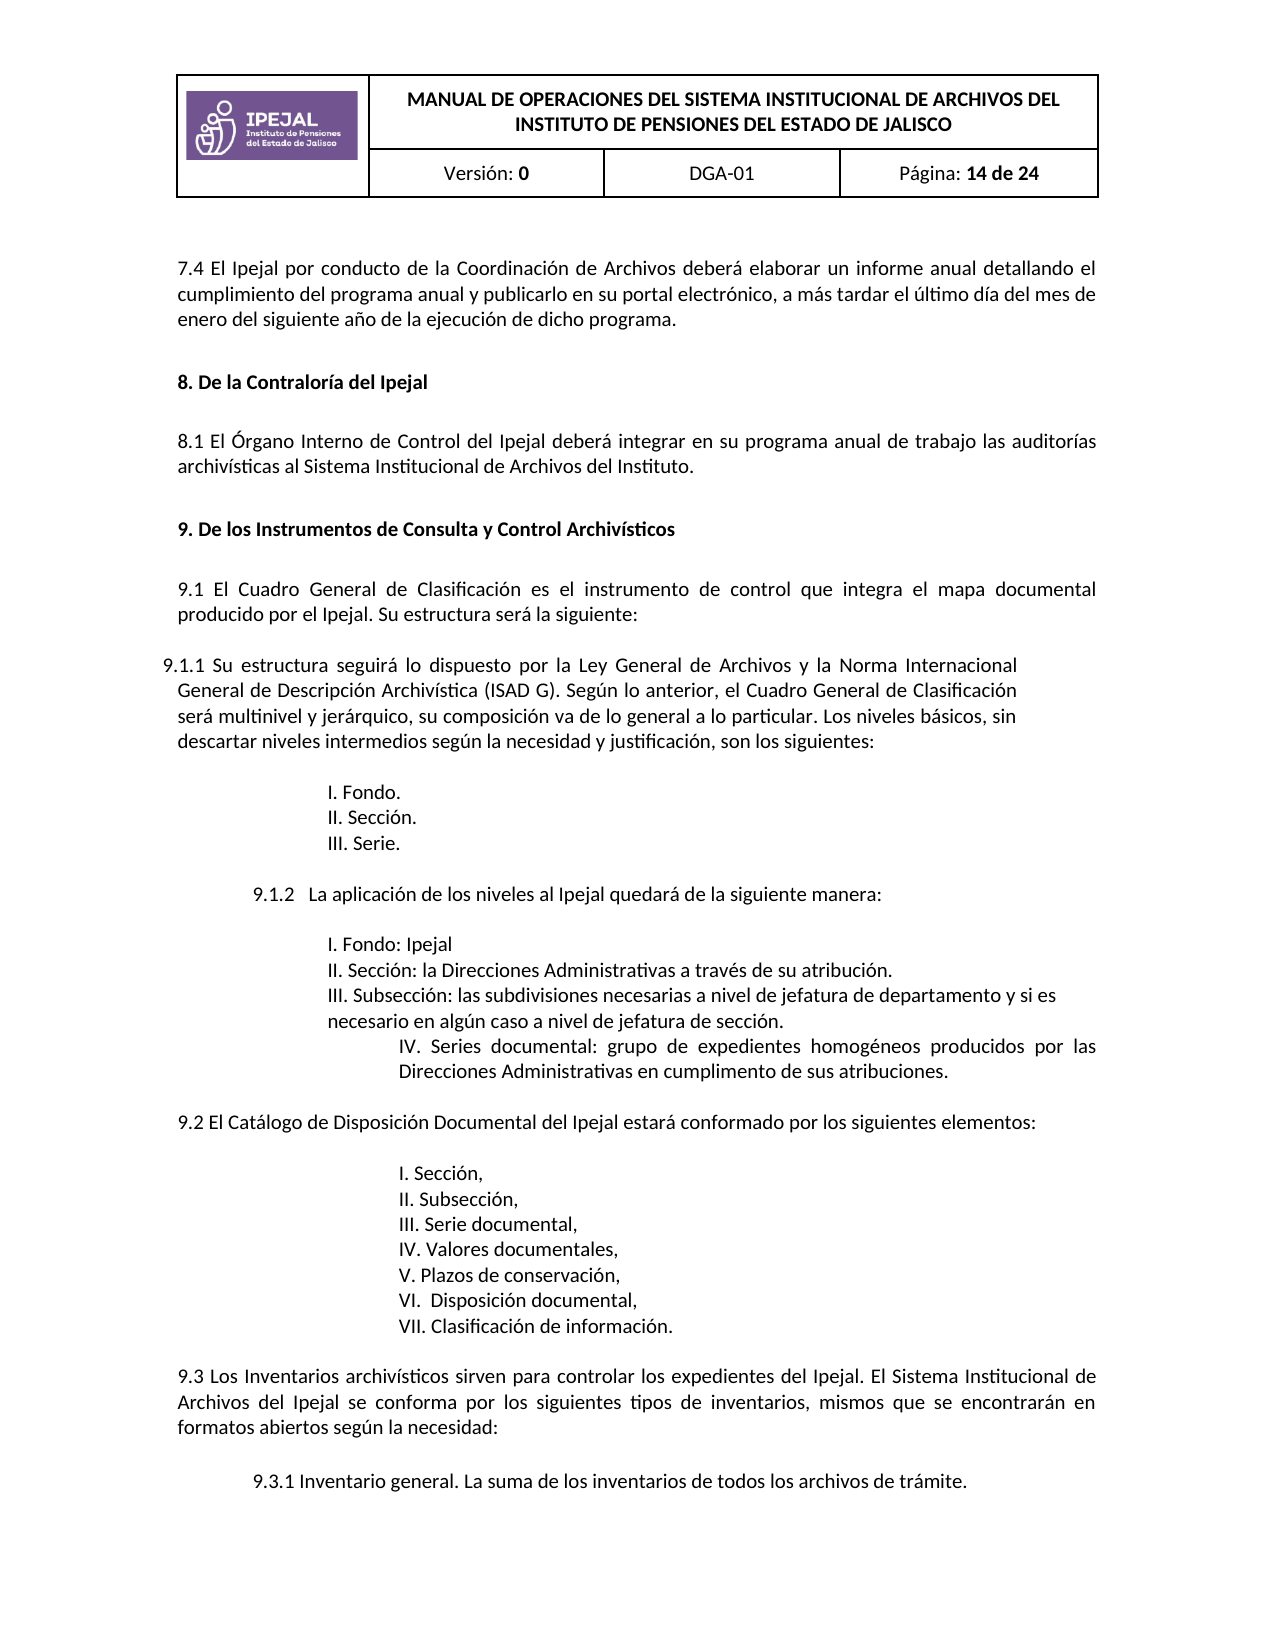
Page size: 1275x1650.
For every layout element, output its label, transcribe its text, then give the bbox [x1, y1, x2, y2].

list III. Serie documental, [254, 1211, 1098, 1237]
list 9.3 Los Inventarios archivísticos sirven para controlar los expedientes del Ipejal. El Sistema Institucional de Archivos del Ipejal se conforma por los siguientes tipos de inventarios, mismos que se encontrarán en formatos abiertos según la necesidad: [177, 1364, 1098, 1440]
list I. Fondo: Ipejal [177, 932, 1098, 957]
list 7.4 El Ipejal por conducto de la Coordinación de Archivos deberá elaborar un informe anual detallando el cumplimiento del programa anual y publicarlo en su portal electrónico, a más tardar el último día del mes de enero del siguiente año de la ejecución de dicho programa. [177, 255, 1098, 332]
list II. Sección: la Direcciones Administrativas a través de su atribución. [177, 957, 1098, 982]
subtitle 9. De los Instrumentos de Consulta y Control Archivísticos [177, 517, 1098, 542]
list II. Subsección, [254, 1186, 1098, 1211]
list 9.1.2 La aplicación de los niveles al Ipejal quedará de la siguiente manera: [177, 881, 1098, 906]
list II. Sección. [177, 804, 1098, 830]
list III. Subsección: las subdivisiones necesarias a nivel de jefatura de departamento y si es necesario en algún caso a nivel de jefatura de sección. [177, 982, 1098, 1033]
list I. Sección, [254, 1160, 1098, 1186]
subtitle 8. De la Contraloría del Ipejal [177, 369, 1098, 394]
list 9.2 El Catálogo de Disposición Documental del Ipejal estará conformado por los siguientes elementos: [177, 1109, 1098, 1135]
list V. Plazos de conservación, [254, 1262, 1098, 1287]
list IV. Series documental: grupo de expedientes homogéneos producidos por las Direcciones Administrativas en cumplimento de sus atribuciones. [251, 1033, 1098, 1084]
list 8.1 El Órgano Interno de Control del Ipejal deberá integrar en su programa anual de trabajo las auditorías archivísticas al Sistema Institucional de Archivos del Instituto. [177, 428, 1098, 479]
picture [186, 91, 358, 160]
list 9.1.1 Su estructura seguirá lo dispuesto por la Ley General de Archivos y la Norma Internacional General de Descripción Archivística (ISAD G). Según lo anterior, el Cuadro General de Clasificación será multinivel y jerárquico, su composición va de lo general a lo particular. Los niveles básicos, sin descartar niveles intermedios según la necesidad y justificación, son los siguientes: [162, 652, 1019, 754]
list VII. Clasificación de información. [254, 1313, 1098, 1338]
list 9.1 El Cuadro General de Clasificación es el instrumento de control que integra el mapa documental producido por el Ipejal. Su estructura será la siguiente: [177, 576, 1098, 627]
list IV. Valores documentales, [254, 1237, 1098, 1262]
list 9.3.1 Inventario general. La suma de los inventarios de todos los archivos de trámite. [177, 1468, 1098, 1493]
list III. Serie. [177, 830, 1098, 855]
list VI. Disposición documental, [254, 1287, 1098, 1313]
list I. Fondo. [177, 779, 1098, 804]
